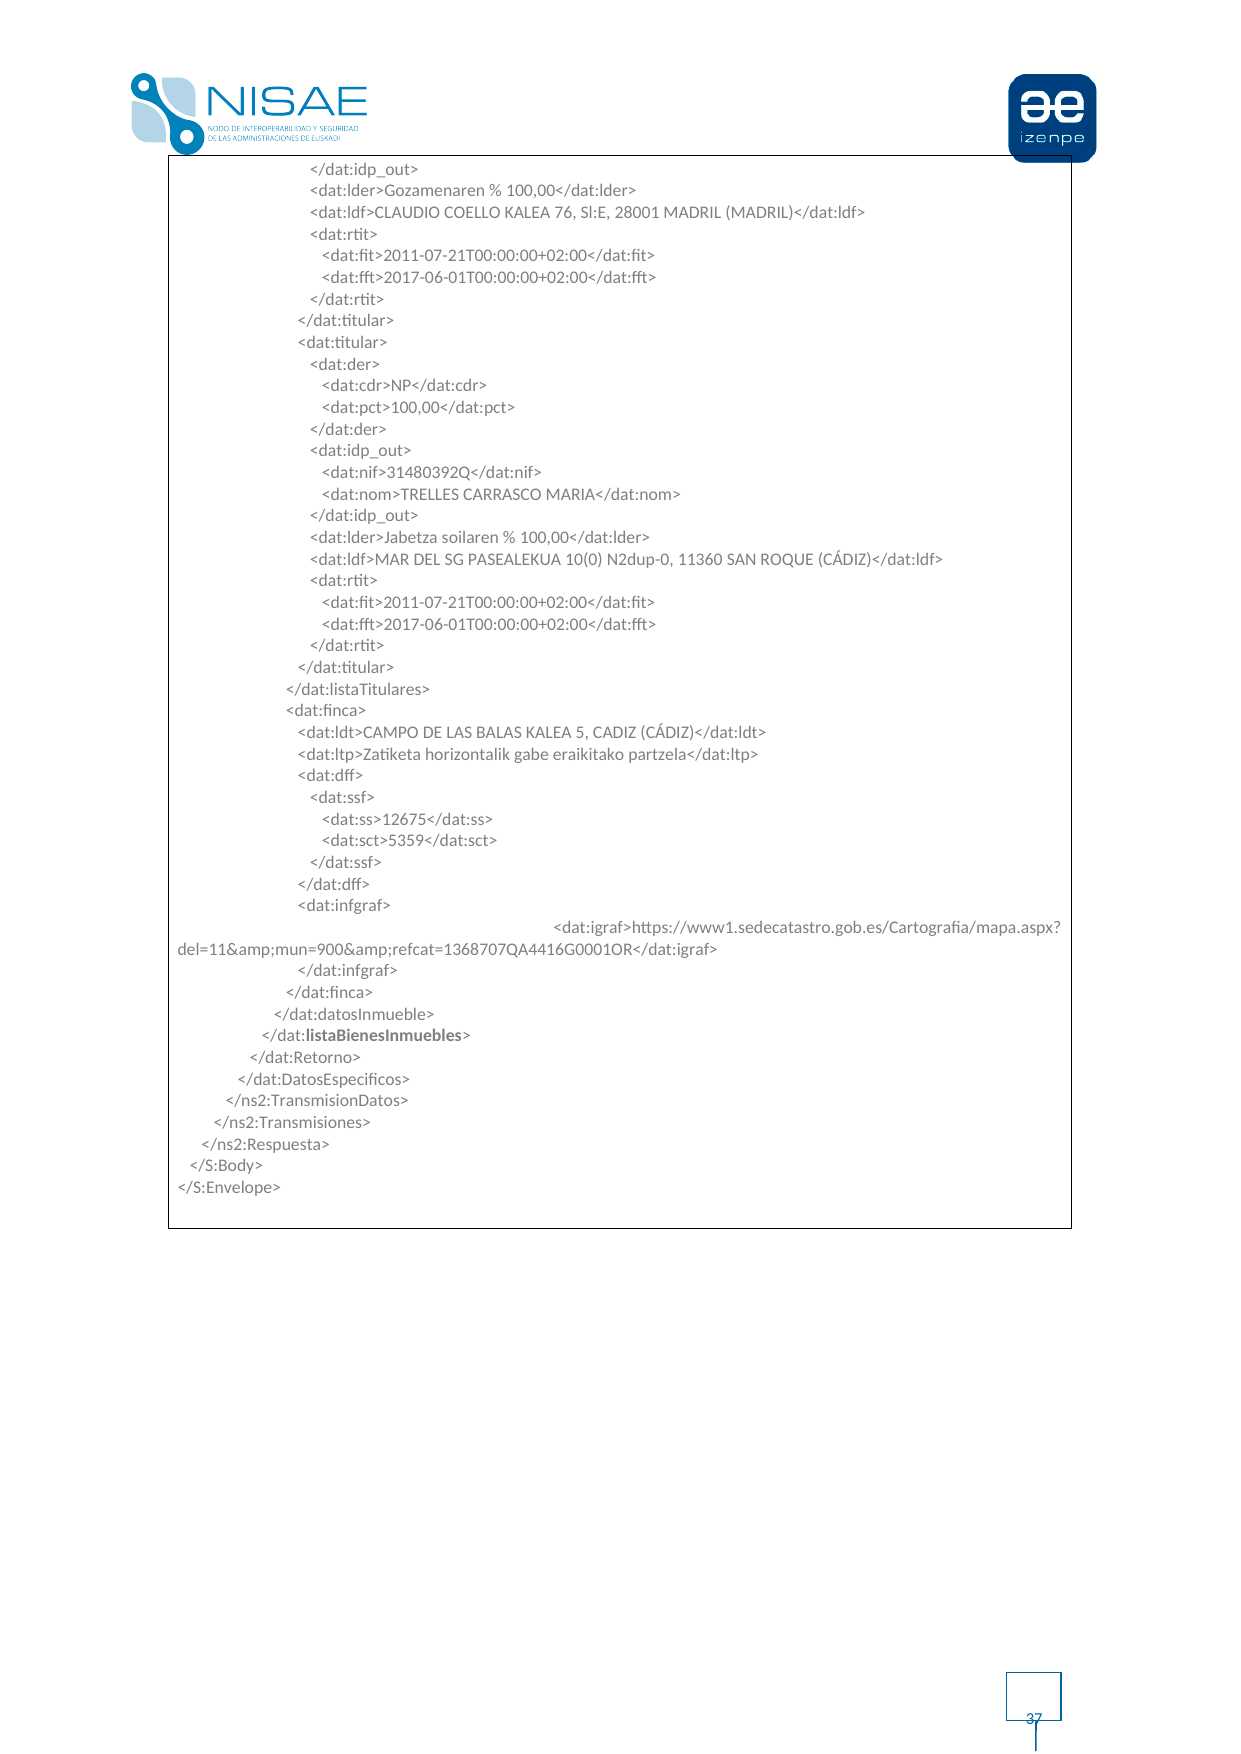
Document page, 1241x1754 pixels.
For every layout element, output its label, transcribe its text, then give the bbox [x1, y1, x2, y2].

text <dat:ssf> [177, 786, 1063, 808]
text <dat:cdr>NP</dat:cdr> [177, 374, 1063, 396]
text <dat:lder>Jabetza soilaren % 100,00</dat:lder> [177, 526, 1063, 548]
text </ns2:Transmisiones> [177, 1111, 1063, 1133]
text <dat:idp_out> [177, 439, 1063, 461]
text <dat:ss>12675</dat:ss> [177, 808, 1063, 829]
text <dat:lder>Gozamenaren % 100,00</dat:lder> [177, 179, 1063, 201]
text <dat:ldf>CLAUDIO COELLO KALEA 76, Sl:E, 28001 MADRIL (MADRIL)</dat:ldf> [177, 201, 1063, 223]
text <dat:dff> [177, 764, 1063, 786]
text </dat:idp_out> [169, 156, 1071, 179]
text <dat:pct>100,00</dat:pct> [177, 396, 1063, 418]
text <dat:der> [177, 353, 1063, 374]
text <dat:titular> [177, 331, 1063, 353]
text <dat:infgraf> [177, 894, 1063, 916]
text <dat:ldt>CAMPO DE LAS BALAS KALEA 5, CADIZ (CÁDIZ)</dat:ldt> [177, 721, 1063, 743]
text </dat:rtit> [177, 634, 1063, 656]
text </dat:datosInmueble> [177, 1003, 1063, 1024]
text <dat:nif>31480392Q</dat:nif> [177, 461, 1063, 483]
text </ns2:TransmisionDatos> [177, 1089, 1063, 1111]
text <dat:fit>2011-07-21T00:00:00+02:00</dat:fit> [177, 244, 1063, 266]
text </dat:finca> [177, 981, 1063, 1003]
text <dat:finca> [177, 699, 1063, 721]
text <dat:ltp>Zatiketa horizontalik gabe eraikitako partzela</dat:ltp> [177, 743, 1063, 764]
text <dat:fft>2017-06-01T00:00:00+02:00</dat:fft> [177, 266, 1063, 288]
text </dat:listaBienesInmuebles> [177, 1024, 1063, 1046]
text <dat:igraf>https://www1.sedecatastro.gob.es/Cartografia/mapa.aspx?del=11&amp;mun=900&amp;refcat=1368707QA4416G0001OR</dat:igraf> [177, 916, 1063, 959]
text <dat:fft>2017-06-01T00:00:00+02:00</dat:fft> [177, 613, 1063, 634]
text </dat:infgraf> [177, 959, 1063, 981]
text </dat:rtit> [177, 288, 1063, 309]
picture [149, 73, 386, 155]
text </dat:dff> [177, 873, 1063, 894]
text <dat:rtit> [177, 569, 1063, 591]
picture [1007, 74, 1097, 163]
text </dat:idp_out> [177, 504, 1063, 526]
picture [139, 81, 148, 90]
text <dat:rtit> [177, 223, 1063, 244]
text </dat:listaTitulares> [177, 678, 1063, 699]
picture [118, 73, 180, 155]
text </S:Envelope> [177, 1176, 1063, 1198]
text <dat:fit>2011-07-21T00:00:00+02:00</dat:fit> [177, 591, 1063, 613]
text <dat:sct>5359</dat:sct> [177, 829, 1063, 851]
text </dat:Retorno> [177, 1046, 1063, 1068]
text </dat:titular> [177, 309, 1063, 331]
text </dat:ssf> [177, 851, 1063, 873]
text </ns2:Respuesta> [177, 1133, 1063, 1154]
text </dat:der> [177, 418, 1063, 439]
text </S:Body> [177, 1154, 1063, 1176]
text </dat:titular> [177, 656, 1063, 678]
text <dat:nom>TRELLES CARRASCO MARIA</dat:nom> [177, 483, 1063, 504]
picture [181, 131, 193, 143]
text <dat:ldf>MAR DEL SG PASEALEKUA 10(0) N2dup-0, 11360 SAN ROQUE (CÁDIZ)</dat:ldf> [177, 548, 1063, 569]
text </dat:DatosEspecificos> [177, 1068, 1063, 1089]
